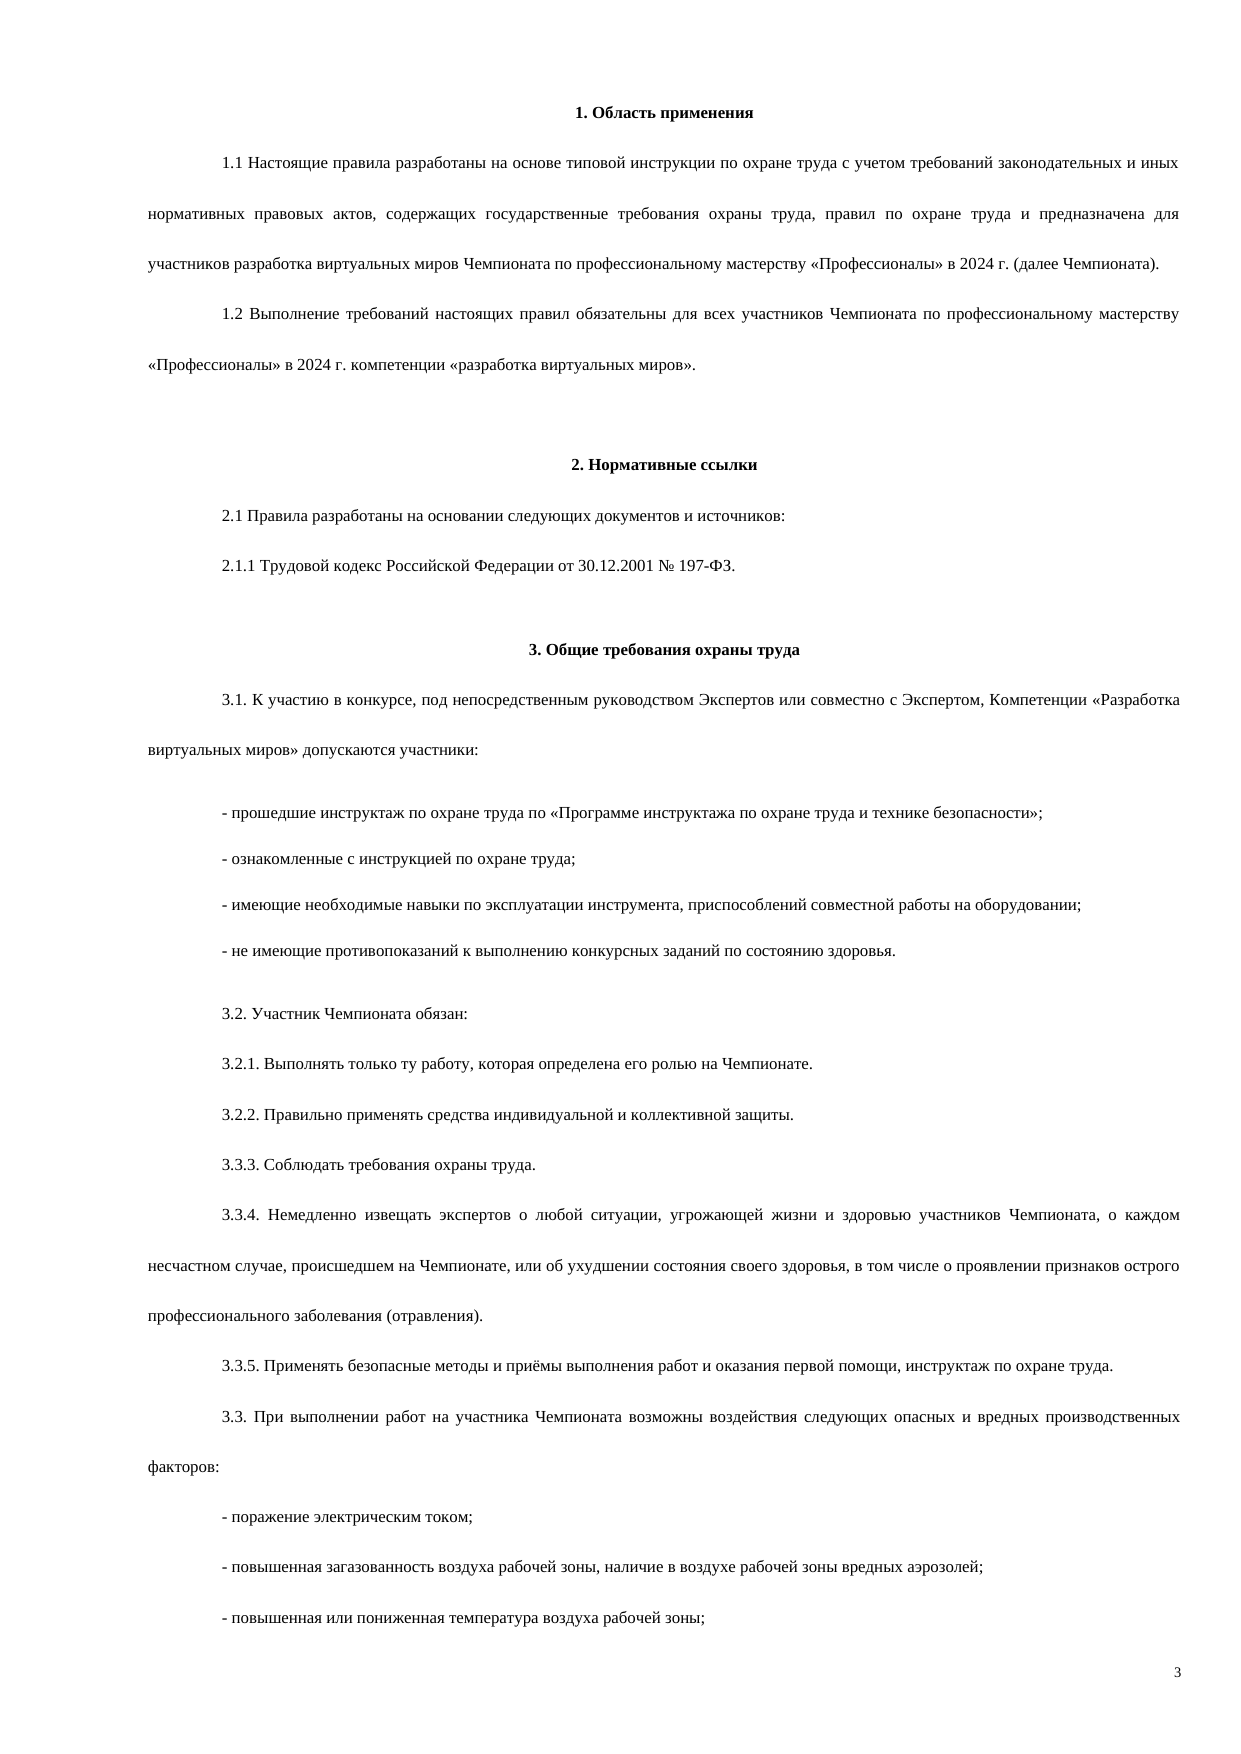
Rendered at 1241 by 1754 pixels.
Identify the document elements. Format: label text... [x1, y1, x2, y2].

text - повышенная загазованность воздуха рабочей зоны, наличие в воздухе рабочей зоны вредных аэрозолей; [148, 1543, 1181, 1577]
text 1. Область применения [148, 89, 1181, 122]
text 2.1.1 Трудовой кодекс Российской Федерации от 30.12.2001 № 197-ФЗ. [148, 541, 1181, 575]
text - поражение электрическим током; [148, 1493, 1181, 1526]
text 3.2.1. Выполнять только ту работу, которая определена его ролью на Чемпионате. [148, 1040, 1181, 1073]
text - повышенная или пониженная температура воздуха рабочей зоны; [148, 1593, 1181, 1627]
text 1.1 Настоящие правила разработаны на основе типовой инструкции по охране труда с учетом требований законодательных и иных нормативных правовых актов, содержащих государственные требования охраны труда, правил по охране труда и предназначена для участников разработка виртуальных миров Чемпионата по профессиональному мастерству «Профессионалы» в 2024 г. (далее Чемпионата). [148, 139, 1181, 273]
text - прошедшие инструктаж по охране труда по «Программе инструктажа по охране труда и технике безопасности»; [148, 789, 1181, 822]
text 1.2 Выполнение требований настоящих правил обязательны для всех участников Чемпионата по профессиональному мастерству «Профессионалы» в 2024 г. компетенции «разработка виртуальных миров». [148, 290, 1181, 374]
text 2. Нормативные ссылки [148, 441, 1181, 474]
text - ознакомленные с инструкцией по охране труда; [148, 835, 1181, 868]
text 3.3.3. Соблюдать требования охраны труда. [148, 1141, 1181, 1174]
text - имеющие необходимые навыки по эксплуатации инструмента, приспособлений совместной работы на оборудовании; [148, 881, 1181, 914]
text - не имеющие противопоказаний к выполнению конкурсных заданий по состоянию здоровья. [148, 927, 1181, 960]
text 3.3.4. Немедленно извещать экспертов о любой ситуации, угрожающей жизни и здоровью участников Чемпионата, о каждом несчастном случае, происшедшем на Чемпионате, или об ухудшении состояния своего здоровья, в том числе о проявлении признаков острого профессионального заболевания (отравления). [148, 1191, 1181, 1325]
text 3.3. При выполнении работ на участника Чемпионата возможны воздействия следующих опасных и вредных производственных факторов: [148, 1392, 1181, 1476]
text 3. Общие требования охраны труда [148, 625, 1181, 659]
text 2.1 Правила разработаны на основании следующих документов и источников: [148, 491, 1181, 525]
text 3.1. К участию в конкурсе, под непосредственным руководством Экспертов или совместно с Экспертом, Компетенции «Разработка виртуальных миров» допускаются участники: [148, 676, 1181, 759]
text 3.2. Участник Чемпионата обязан: [148, 990, 1181, 1023]
text 3.2.2. Правильно применять средства индивидуальной и коллективной защиты. [148, 1090, 1181, 1124]
text 3.3.5. Применять безопасные методы и приёмы выполнения работ и оказания первой помощи, инструктаж по охране труда. [148, 1342, 1181, 1375]
